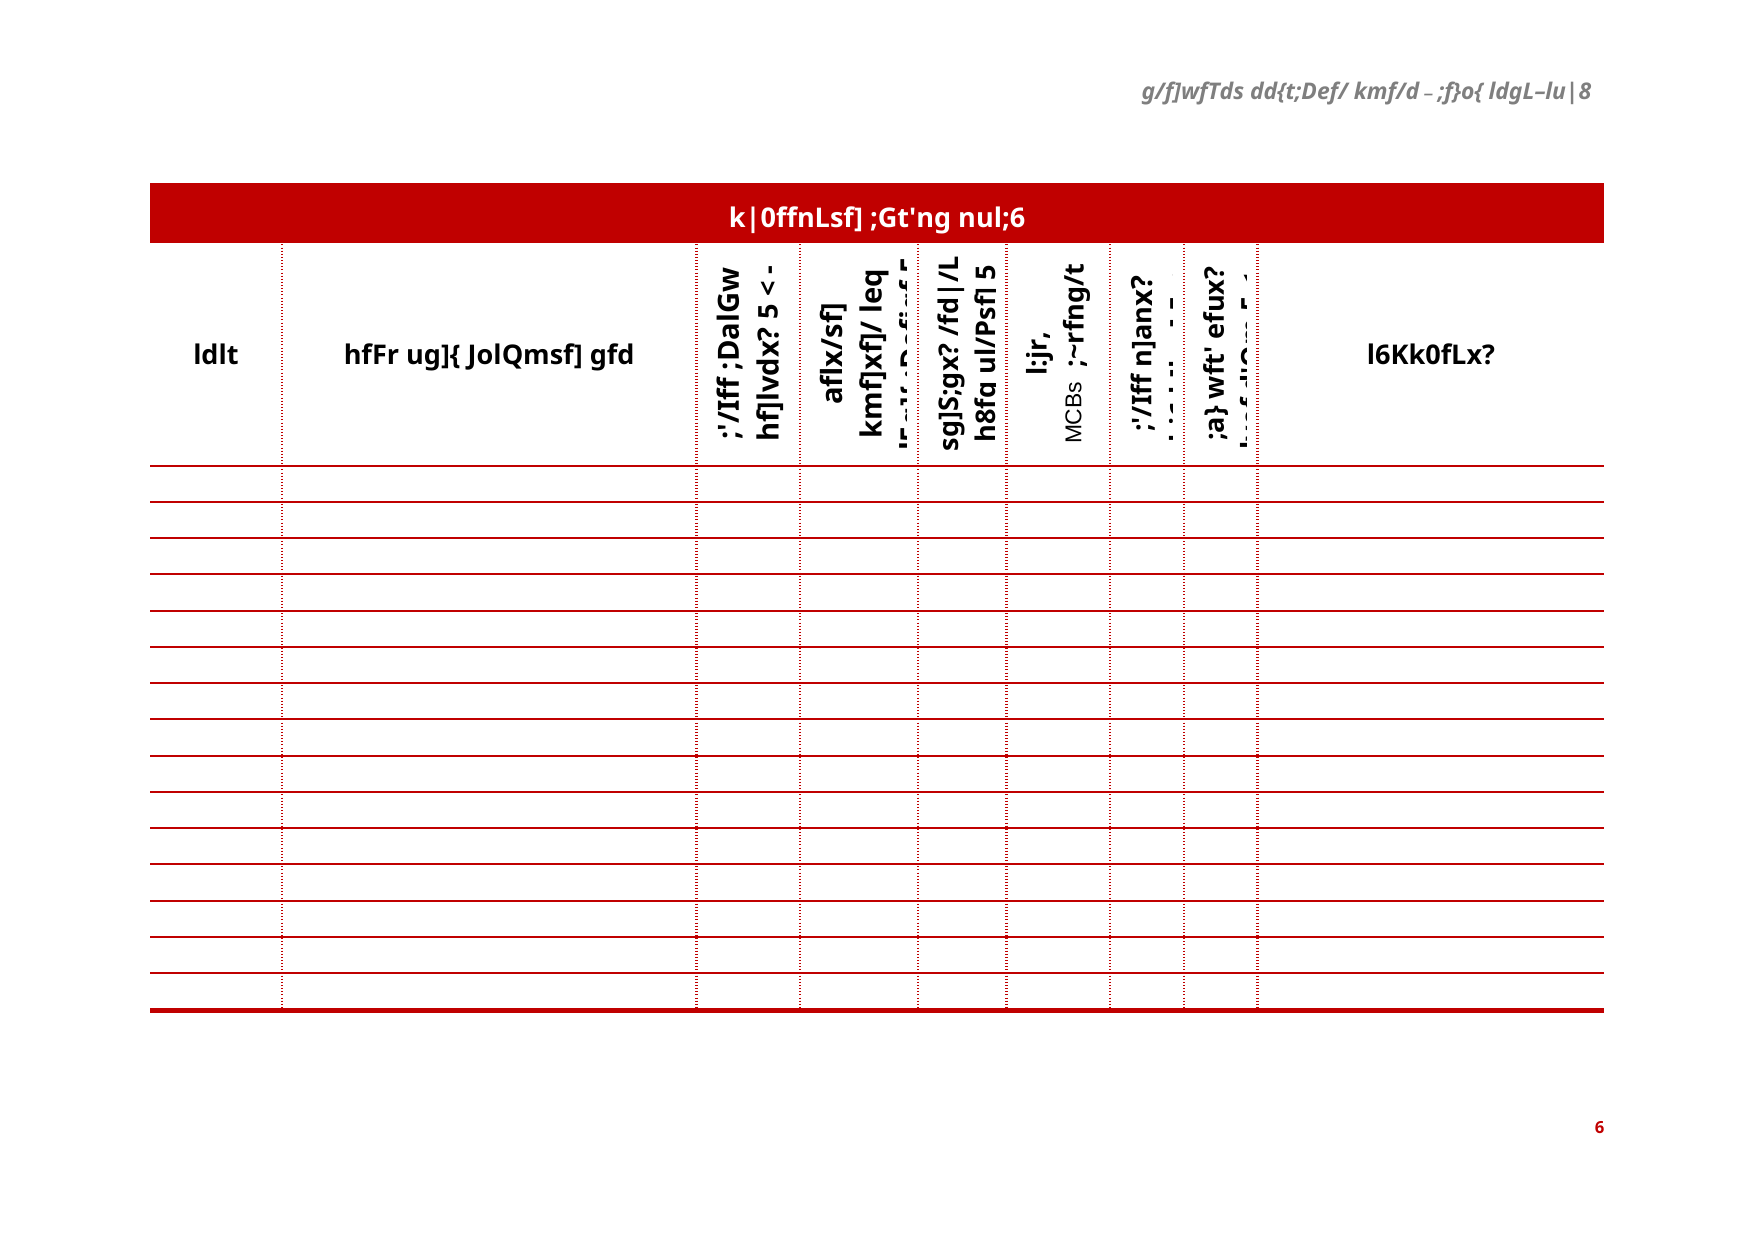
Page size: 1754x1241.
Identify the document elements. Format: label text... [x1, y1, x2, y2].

table_cell [1184, 503, 1257, 537]
table_cell [282, 575, 696, 609]
table_cell [918, 829, 1006, 863]
table_cell [1110, 612, 1183, 646]
table_cell [1006, 467, 1110, 501]
table_cell [696, 575, 799, 609]
table_cell [1258, 684, 1604, 718]
table_cell ldlt [150, 243, 282, 464]
table_cell [282, 503, 696, 537]
table_cell [800, 757, 918, 791]
table_cell [800, 829, 918, 863]
table_cell [1184, 865, 1257, 899]
table_cell [1110, 575, 1183, 609]
table_cell ;a} wft' efux? lvof d'Qm 5 < -5÷5}g_ [1184, 243, 1257, 464]
table_cell [1110, 829, 1183, 863]
table_cell [1110, 757, 1183, 791]
table_cell [1184, 467, 1257, 501]
table_cell [918, 793, 1006, 827]
table_cell [1006, 793, 1110, 827]
table_cell [1258, 757, 1604, 791]
table_cell [282, 612, 696, 646]
table_cell [800, 865, 918, 899]
table_cell [1258, 612, 1604, 646]
table_cell [1258, 467, 1604, 501]
table_cell [1258, 575, 1604, 609]
table_cell [150, 938, 282, 972]
table_cell [1110, 648, 1183, 682]
table_cell [1258, 720, 1604, 754]
table_cell [1110, 938, 1183, 972]
table_cell [282, 648, 696, 682]
table_cell [800, 902, 918, 936]
table_cell [1006, 865, 1110, 899]
table_cell [150, 503, 282, 537]
table_cell [1110, 793, 1183, 827]
table_cell [696, 829, 799, 863]
table_cell [696, 467, 799, 501]
table_cell [1006, 720, 1110, 754]
table_cell [1110, 503, 1183, 537]
table_cell [150, 684, 282, 718]
table_cell [1110, 720, 1183, 754]
table_cell [150, 829, 282, 863]
table_cell [1110, 684, 1183, 718]
table_cell [800, 612, 918, 646]
table_cell [1006, 648, 1110, 682]
table_cell [918, 503, 1006, 537]
table_cell hfFr ug]{ JolQmsf] gfd [282, 243, 696, 464]
table_cell [282, 938, 696, 972]
table_cell [696, 684, 799, 718]
table_cell [800, 974, 918, 1008]
table_cell [1184, 575, 1257, 609]
table_cell [1006, 575, 1110, 609]
table_cell [800, 684, 918, 718]
table_cell [696, 757, 799, 791]
table_cell [1110, 974, 1183, 1008]
table_cell ;'/Iff n]anx? :ki6 b]lvg] 5 < -5÷5}g_ [1110, 243, 1183, 464]
table_cell [1006, 612, 1110, 646]
table_cell l:jr, MCBs ;~rfng/t 5 < -5÷5}g_ [1006, 243, 1110, 464]
table_cell [1184, 720, 1257, 754]
table_cell [800, 575, 918, 609]
table_cell sg]S;gx? /fd|/L h8fg ul/Psf] 5 < -5÷5}g_ [918, 243, 1006, 464]
table_cell [918, 865, 1006, 899]
table_cell [918, 938, 1006, 972]
table_cell [150, 575, 282, 609]
table_cell [800, 648, 918, 682]
table_cell [1184, 539, 1257, 573]
table_cell [1258, 902, 1604, 936]
table_cell [696, 793, 799, 827]
table_cell [800, 503, 918, 537]
table_cell [1110, 865, 1183, 899]
table_cell [1184, 648, 1257, 682]
table_cell [696, 865, 799, 899]
table_cell [1006, 757, 1110, 791]
table_cell [282, 684, 696, 718]
table_cell [918, 648, 1006, 682]
table_cell [1006, 829, 1110, 863]
table_cell [150, 720, 282, 754]
table_cell [150, 612, 282, 646]
table_cell [282, 974, 696, 1008]
table_cell [1184, 829, 1257, 863]
table_cell [918, 575, 1006, 609]
table_cell [282, 757, 696, 791]
table_cell [150, 793, 282, 827]
table_cell [1258, 938, 1604, 972]
table_cell [918, 757, 1006, 791]
table_cell [918, 720, 1006, 754]
table_cell [282, 865, 696, 899]
table_cell [1006, 503, 1110, 537]
table_cell [800, 793, 918, 827]
table_cell [1258, 503, 1604, 537]
table_cell [696, 902, 799, 936]
table_cell [1006, 974, 1110, 1008]
table_cell [696, 938, 799, 972]
table_cell l6Kk0fLx? [1258, 243, 1604, 464]
table_cell [1006, 684, 1110, 718]
table_cell [150, 467, 282, 501]
table_cell [1184, 684, 1257, 718]
table_cell [1006, 539, 1110, 573]
table_cell [1258, 648, 1604, 682]
table_cell [1258, 539, 1604, 573]
table_cell [1110, 902, 1183, 936]
table_cell [800, 720, 918, 754]
table_cell [150, 757, 282, 791]
table_cell [1110, 467, 1183, 501]
table_cell [1184, 757, 1257, 791]
table_cell [150, 902, 282, 936]
table_cell [918, 684, 1006, 718]
table_cell [918, 902, 1006, 936]
table_header k|0ffnLsf] ;Gt'ng nul;6 [150, 188, 1604, 241]
table_cell [1184, 974, 1257, 1008]
table_cell [282, 793, 696, 827]
table_cell [1184, 902, 1257, 936]
table_cell [282, 467, 696, 501]
table_cell [800, 467, 918, 501]
table_cell [1110, 539, 1183, 573]
table_cell [150, 648, 282, 682]
table_cell [696, 503, 799, 537]
table_cell [282, 720, 696, 754]
table_cell [282, 829, 696, 863]
table_cell [1184, 938, 1257, 972]
table_cell [696, 720, 799, 754]
table_cell [282, 902, 696, 936]
table_cell [918, 974, 1006, 1008]
table_cell [150, 865, 282, 899]
table_cell [1006, 938, 1110, 972]
table_cell [1258, 829, 1604, 863]
table_cell [800, 938, 918, 972]
table_cell aflx/sf] kmf]xf]/ leq l5g]{ ;Defjgf 5 < -5÷5}g_ [800, 243, 918, 464]
table_cell [1258, 865, 1604, 899]
table_cell ;'/Iff ;DalGw hf]lvdx? 5 < -5÷5}g_ [696, 243, 799, 464]
table_cell [150, 539, 282, 573]
table_cell [918, 467, 1006, 501]
table_cell [150, 974, 282, 1008]
table_cell [1258, 793, 1604, 827]
table_cell [1184, 612, 1257, 646]
table_cell [696, 612, 799, 646]
table_cell [696, 648, 799, 682]
table_cell [696, 539, 799, 573]
table_cell [282, 539, 696, 573]
table_cell [696, 974, 799, 1008]
table_cell [800, 539, 918, 573]
table_cell [918, 612, 1006, 646]
table_cell [1258, 974, 1604, 1008]
table_cell [918, 539, 1006, 573]
table_cell [1006, 902, 1110, 936]
table_cell [1184, 793, 1257, 827]
